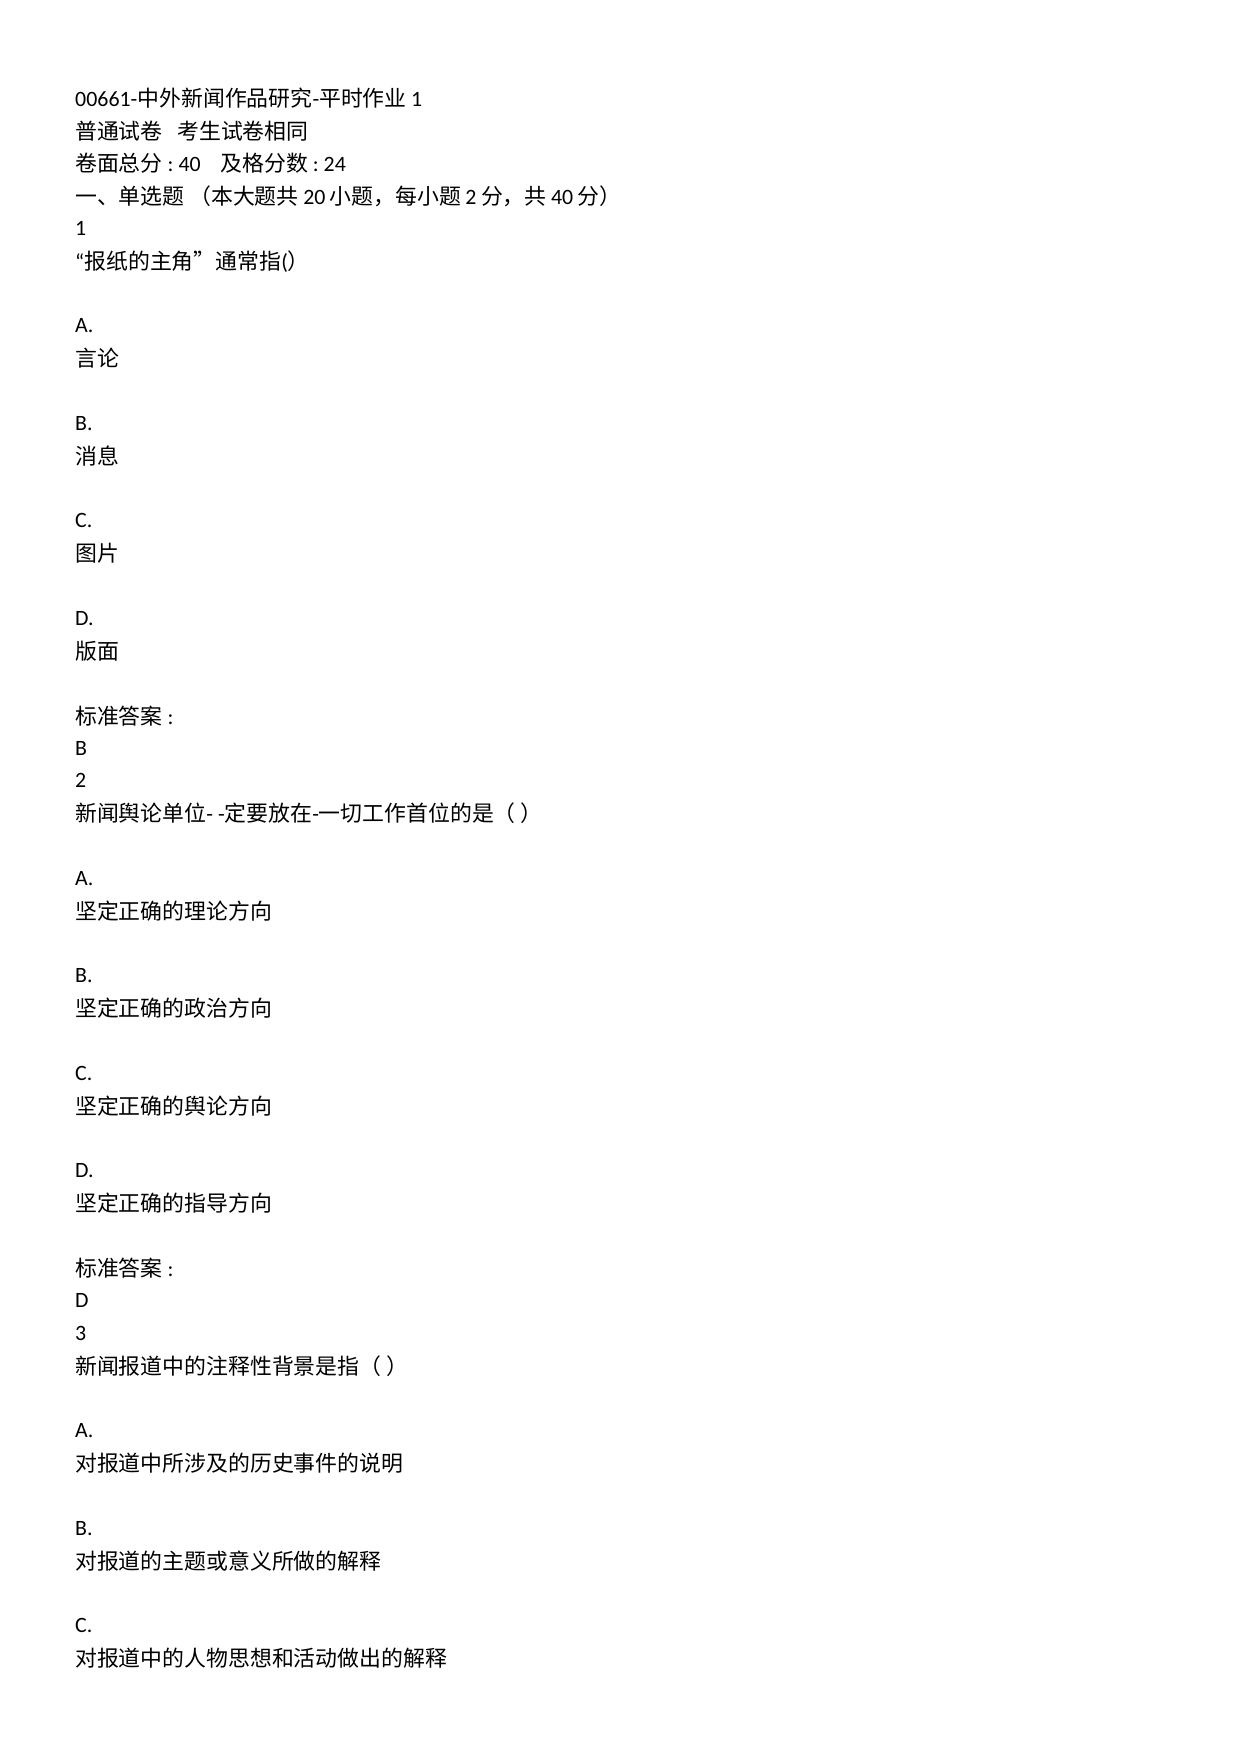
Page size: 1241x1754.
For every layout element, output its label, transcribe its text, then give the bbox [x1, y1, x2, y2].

text 1 [75, 211, 1165, 243]
text B. [75, 406, 1165, 438]
text 普通试卷 考生试卷相同 [75, 113, 1165, 146]
text 坚定正确的指导方向 [75, 1186, 1165, 1218]
text D. [75, 601, 1165, 633]
text C. [75, 503, 1165, 536]
text C. [75, 1608, 1165, 1641]
text B. [75, 1511, 1165, 1543]
text A. [75, 308, 1165, 341]
text A. [75, 861, 1165, 893]
text 言论 [75, 341, 1165, 373]
text 消息 [75, 438, 1165, 471]
text 新闻报道中的注释性背景是指（ ） [75, 1348, 1165, 1381]
text 坚定正确的理论方向 [75, 893, 1165, 926]
text B [75, 731, 1165, 763]
text 对报道中所涉及的历史事件的说明 [75, 1446, 1165, 1478]
text 对报道中的人物思想和活动做出的解释 [75, 1641, 1165, 1673]
text 标准答案 : [75, 1251, 1165, 1283]
text D [75, 1283, 1165, 1316]
text 卷面总分 : 40 及格分数 : 24 [75, 146, 1165, 178]
text 坚定正确的舆论方向 [75, 1088, 1165, 1121]
text C. [75, 1056, 1165, 1088]
text B. [75, 958, 1165, 991]
text 图片 [75, 536, 1165, 568]
text 2 [75, 763, 1165, 796]
text 坚定正确的政治方向 [75, 991, 1165, 1023]
text 3 [75, 1316, 1165, 1348]
text A. [75, 1413, 1165, 1446]
text 新闻舆论单位- -定要放在-一切工作首位的是（ ） [75, 796, 1165, 828]
text 对报道的主题或意义所做的解释 [75, 1543, 1165, 1576]
text D. [75, 1153, 1165, 1186]
text “报纸的主角”通常指(） [75, 243, 1165, 276]
text 一、单选题 （本大题共20小题，每小题2分，共40分） [75, 178, 1165, 211]
text 版面 [75, 633, 1165, 666]
text 标准答案 : [75, 698, 1165, 731]
text 00661-中外新闻作品研究-平时作业1 [75, 81, 1165, 113]
